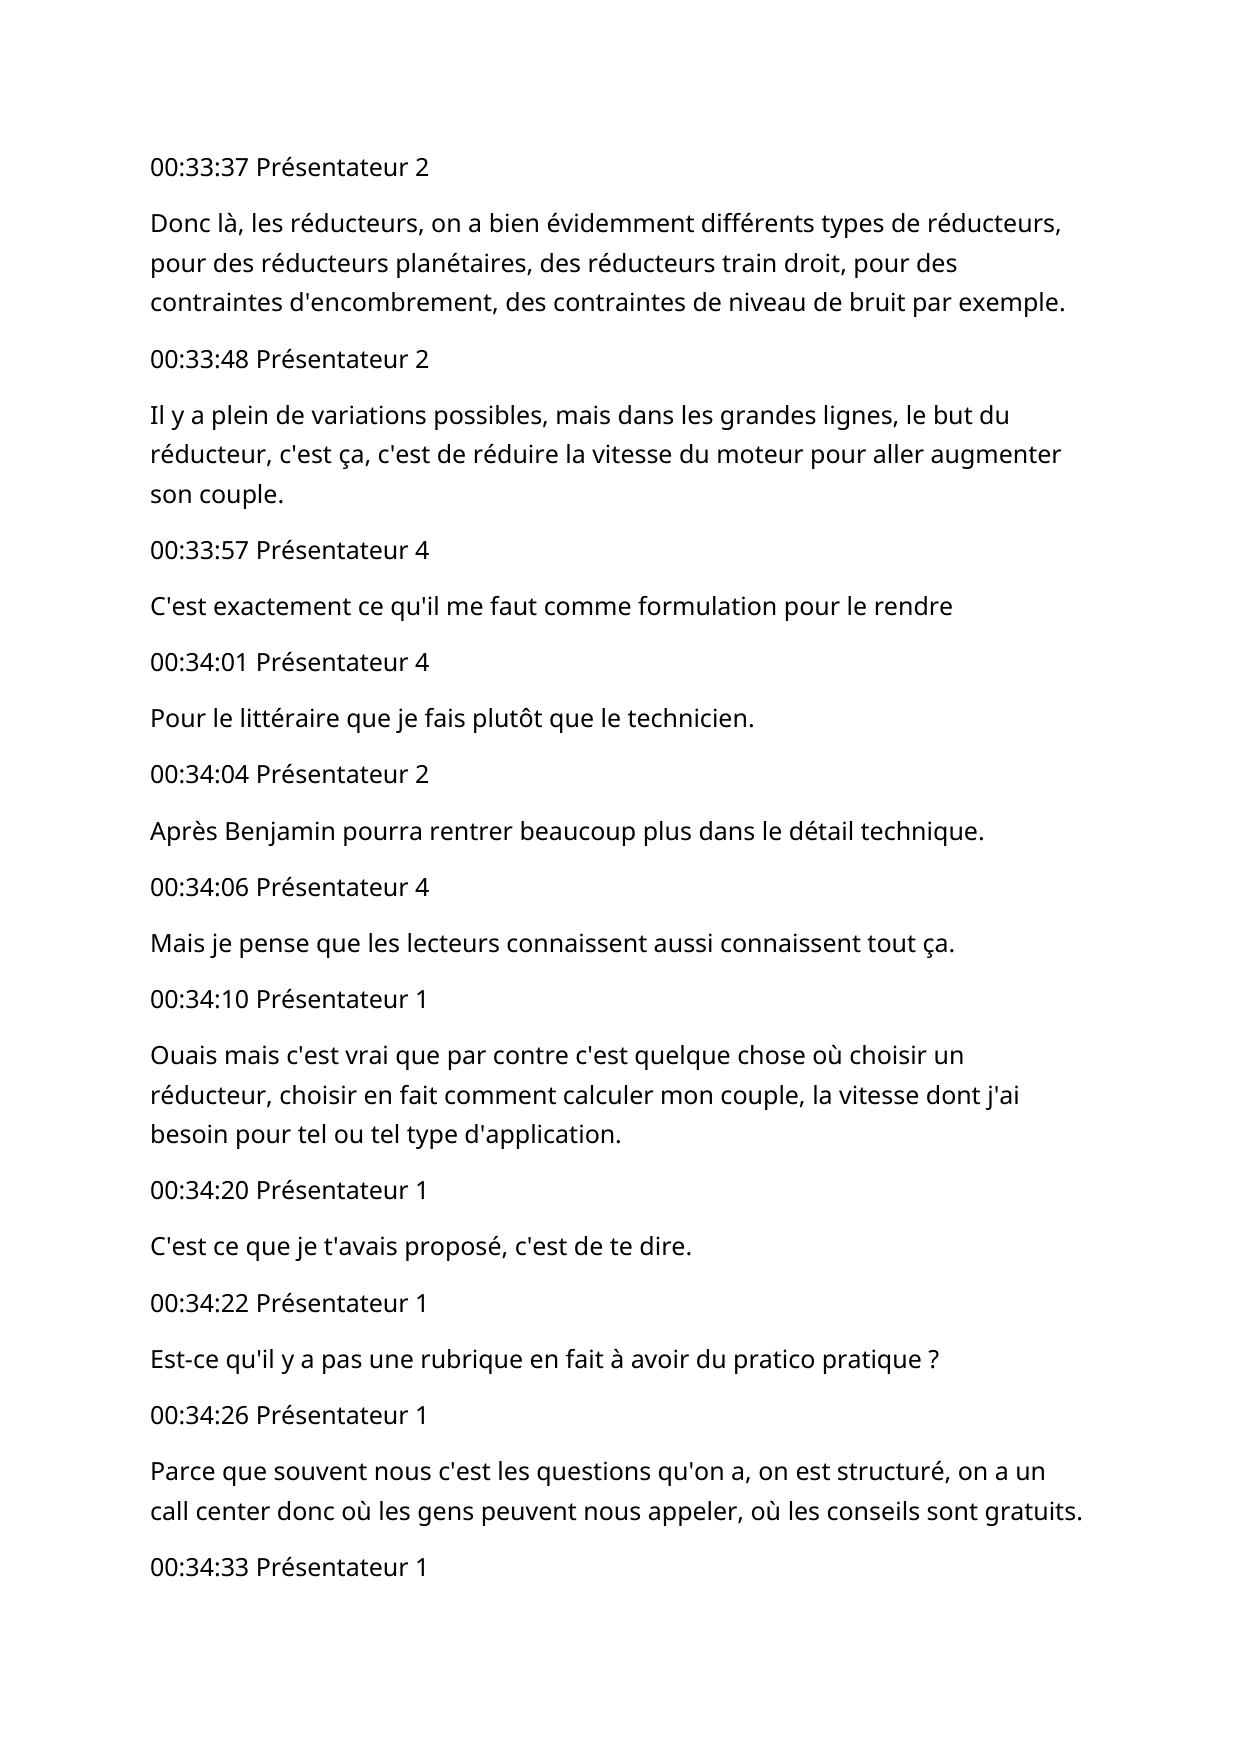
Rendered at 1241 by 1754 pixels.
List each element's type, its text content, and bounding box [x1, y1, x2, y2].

text 00:34:33 Présentateur 1 [150, 1549, 1090, 1583]
text Mais je pense que les lecteurs connaissent aussi connaissent tout ça. [150, 926, 1090, 959]
text Ouais mais c'est vrai que par contre c'est quelque chose où choisir un réducteur, choisir en fait comment calculer mon couple, la vitesse dont j'ai besoin pour tel ou tel type d'application. [150, 1038, 1090, 1151]
text C'est ce que je t'avais proposé, c'est de te dire. [150, 1229, 1090, 1263]
text 00:34:26 Présentateur 1 [150, 1397, 1090, 1432]
text Après Benjamin pourra rentrer beaucoup plus dans le détail technique. [150, 813, 1090, 847]
text 00:33:37 Présentateur 2 [150, 150, 1090, 184]
text 00:33:57 Présentateur 4 [150, 532, 1090, 567]
text 00:34:20 Présentateur 1 [150, 1173, 1090, 1207]
text 00:33:48 Présentateur 2 [150, 341, 1090, 375]
text C'est exactement ce qu'il me faut comme formulation pour le rendre [150, 589, 1090, 623]
text 00:34:06 Présentateur 4 [150, 869, 1090, 903]
text Il y a plein de variations possibles, mais dans les grandes lignes, le but du réducteur, c'est ça, c'est de réduire la vitesse du moteur pour aller augmenter son couple. [150, 397, 1090, 510]
text 00:34:22 Présentateur 1 [150, 1285, 1090, 1319]
text Parce que souvent nous c'est les questions qu'on a, on est structuré, on a un call center donc où les gens peuvent nous appeler, où les conseils sont gratuits. [150, 1454, 1090, 1527]
text Est-ce qu'il y a pas une rubrique en fait à avoir du pratico pratique ? [150, 1341, 1090, 1375]
text 00:34:04 Présentateur 2 [150, 757, 1090, 791]
text 00:34:10 Présentateur 1 [150, 982, 1090, 1016]
text 00:34:01 Présentateur 4 [150, 645, 1090, 679]
text Donc là, les réducteurs, on a bien évidemment différents types de réducteurs, pour des réducteurs planétaires, des réducteurs train droit, pour des contraintes d'encombrement, des contraintes de niveau de bruit par exemple. [150, 206, 1090, 319]
text Pour le littéraire que je fais plutôt que le technicien. [150, 701, 1090, 735]
